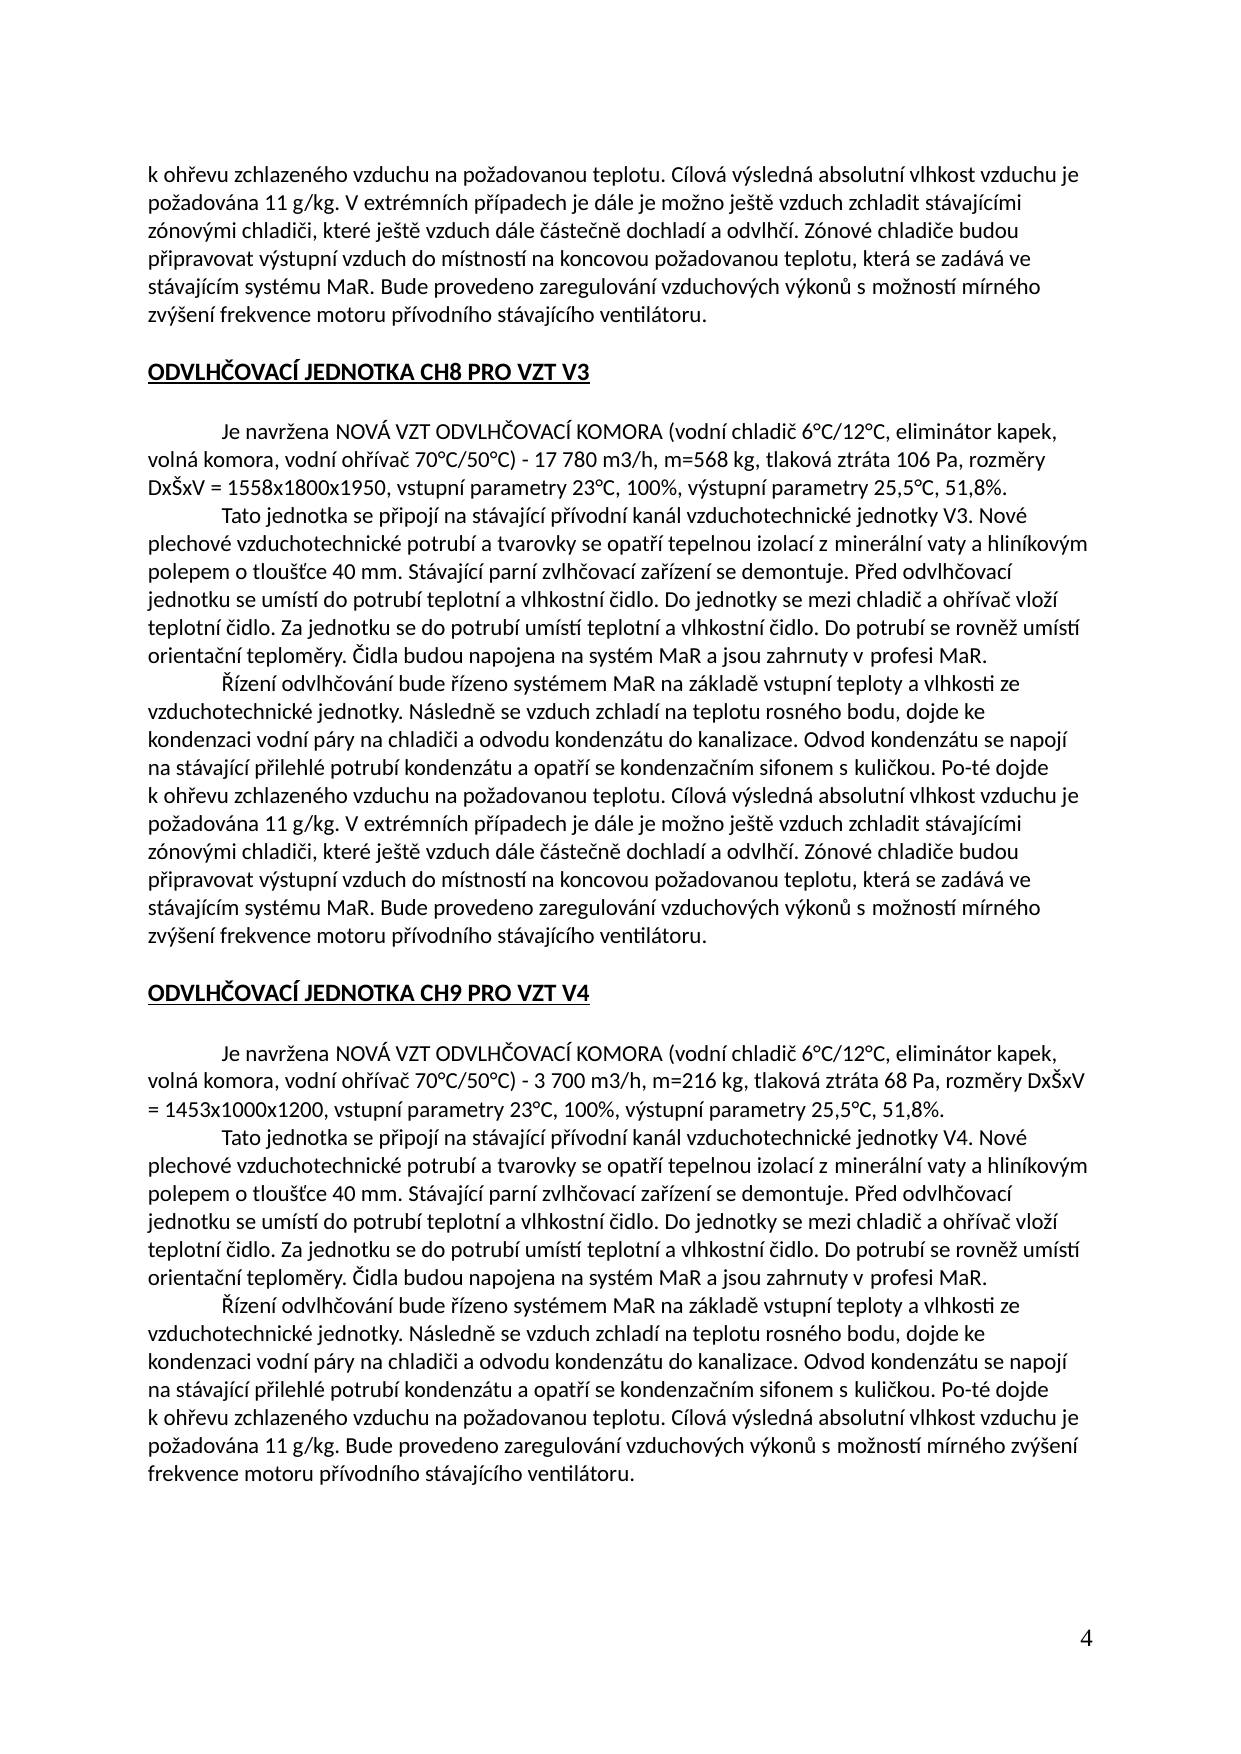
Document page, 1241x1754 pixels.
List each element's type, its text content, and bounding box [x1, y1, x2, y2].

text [148, 160, 1093, 328]
text Je navržena NOVÁ VZT ODVLHČOVACÍ KOMORA (vodní chladič 6°C/12°C, eliminátor kapek, volná komora, vodní ohřívač 70°C/50°C) - 3 700 m3/h, m=216 kg, tlaková ztráta 68 Pa, rozměry DxŠxV = 1453x1000x1200, vstupní parametry 23°C, 100%, výstupní parametry 25,5°C, 51,8%. [148, 1039, 1093, 1123]
text Řízení odvlhčování bude řízeno systémem MaR na základě vstupní teploty a vlhkosti ze vzduchotechnické jednotky. Následně se vzduch zchladí na teplotu rosného bodu, dojde ke kondenzaci vodní páry na chladiči a odvodu kondenzátu do kanalizace. Odvod kondenzátu se napojí na stávající přilehlé potrubí kondenzátu a opatří se kondenzačním sifonem s kuličkou. Po-té dojde k ohřevu zchlazeného vzduchu na požadovanou teplotu. Cílová výsledná absolutní vlhkost vzduchu je požadována 11 g/kg. Bude provedeno zaregulování vzduchových výkonů s možností mírného zvýšení frekvence motoru přívodního stávajícího ventilátoru. [148, 1291, 1093, 1487]
text ODVLHČOVACÍ JEDNOTKA CH9 PRO VZT V4 [148, 978, 1093, 1008]
text Je navržena NOVÁ VZT ODVLHČOVACÍ KOMORA (vodní chladič 6°C/12°C, eliminátor kapek, volná komora, vodní ohřívač 70°C/50°C) - 17 780 m3/h, m=568 kg, tlaková ztráta 106 Pa, rozměry DxŠxV = 1558x1800x1950, vstupní parametry 23°C, 100%, výstupní parametry 25,5°C, 51,8%. [148, 417, 1093, 501]
text Tato jednotka se připojí na stávající přívodní kanál vzduchotechnické jednotky V4. Nové plechové vzduchotechnické potrubí a tvarovky se opatří tepelnou izolací z minerální vaty a hliníkovým polepem o tloušťce 40 mm. Stávající parní zvlhčovací zařízení se demontuje. Před odvlhčovací jednotku se umístí do potrubí teplotní a vlhkostní čidlo. Do jednotky se mezi chladič a ohřívač vloží teplotní čidlo. Za jednotku se do potrubí umístí teplotní a vlhkostní čidlo. Do potrubí se rovněž umístí orientační teploměry. Čidla budou napojena na systém MaR a jsou zahrnuty v profesi MaR. [148, 1123, 1093, 1291]
text Tato jednotka se připojí na stávající přívodní kanál vzduchotechnické jednotky V3. Nové plechové vzduchotechnické potrubí a tvarovky se opatří tepelnou izolací z minerální vaty a hliníkovým polepem o tloušťce 40 mm. Stávající parní zvlhčovací zařízení se demontuje. Před odvlhčovací jednotku se umístí do potrubí teplotní a vlhkostní čidlo. Do jednotky se mezi chladič a ohřívač vloží teplotní čidlo. Za jednotku se do potrubí umístí teplotní a vlhkostní čidlo. Do potrubí se rovněž umístí orientační teploměry. Čidla budou napojena na systém MaR a jsou zahrnuty v profesi MaR. [148, 501, 1093, 669]
text ODVLHČOVACÍ JEDNOTKA CH8 PRO VZT V3 [148, 356, 1093, 387]
